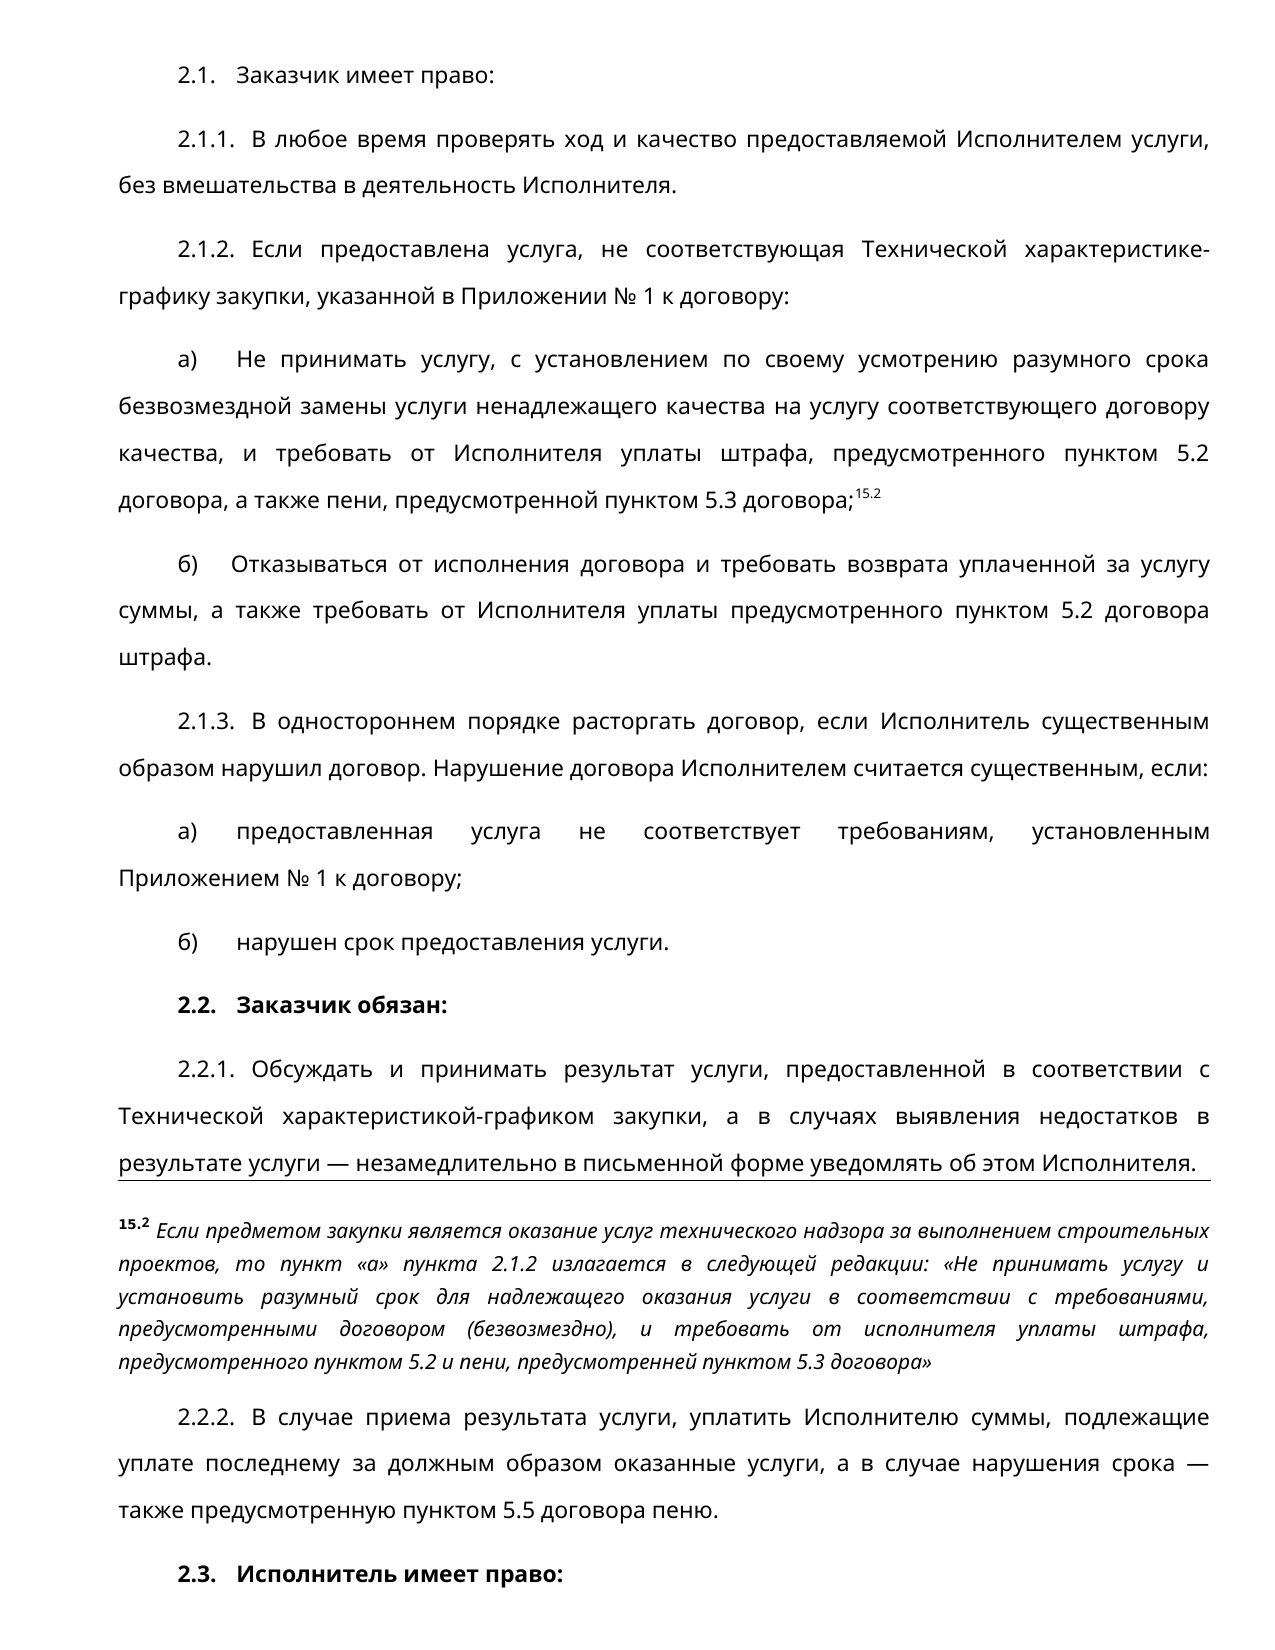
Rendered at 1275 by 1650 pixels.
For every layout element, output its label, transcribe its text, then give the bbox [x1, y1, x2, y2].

text 2.1. Заказчик имеет право: [118, 59, 1211, 90]
text 2.1.1. В любое время проверять ход и качество предоставляемой Исполнителем услуги, без вмешательства в деятельность Исполнителя. [118, 123, 1211, 201]
text а) Не принимать услугу, с установлением по своему усмотрению разумного срока безвозмездной замены услуги ненадлежащего качества на услугу соответствующего договору качества, и требовать от Исполнителя уплаты штрафа, предусмотренного пунктом 5.2 договора, а также пени, предусмотренной пунктом 5.3 договора;15.2 [118, 343, 1211, 515]
text 2.3. Исполнитель имеет право: [118, 1558, 1211, 1589]
text 2.1.2. Если предоставлена услуга, не соответствующая Технической характеристике-графику закупки, указанной в Приложении № 1 к договору: [118, 233, 1211, 311]
text 2.2.1. Обсуждать и принимать результат услуги, предоставленной в соответствии с Технической характеристикой-графиком закупки, а в случаях выявления недостатков в результате услуги — незамедлительно в письменной форме уведомлять об этом Исполнителя. [118, 1053, 1211, 1180]
text б) нарушен срок предоставления услуги. [118, 926, 1211, 957]
text 15.2 Если предметом закупки является оказание услуг технического надзора за выполнением строительных проектов, то пункт «а» пункта 2.1.2 излагается в следующей редакции: «Не принимать услугу и установить разумный срок для надлежащего оказания услуги в соответствии с требованиями, предусмотренными договором (безвозмездно), и требовать от исполнителя уплаты штрафа, предусмотренного пунктом 5.2 и пени, предусмотренней пунктом 5.3 договора» [118, 1214, 1211, 1375]
text 2.1.3. В одностороннем порядке расторгать договор, если Исполнитель существенным образом нарушил договор. Нарушение договора Исполнителем считается существенным, если: [118, 705, 1211, 783]
text 2.2.2. В случае приема результата услуги, уплатить Исполнителю суммы, подлежащие уплате последнему за должным образом оказанные услуги, а в случае нарушения срока — также предусмотренную пунктом 5.5 договора пеню. [118, 1400, 1211, 1525]
text б) Отказываться от исполнения договора и требовать возврата уплаченной за услугу суммы, а также требовать от Исполнителя уплаты предусмотренного пунктом 5.2 договора штрафа. [118, 548, 1211, 673]
text а) предоставленная услуга не соответствует требованиям, установленным Приложением № 1 к договору; [118, 815, 1211, 893]
text 2.2. Заказчик обязан: [118, 989, 1211, 1021]
